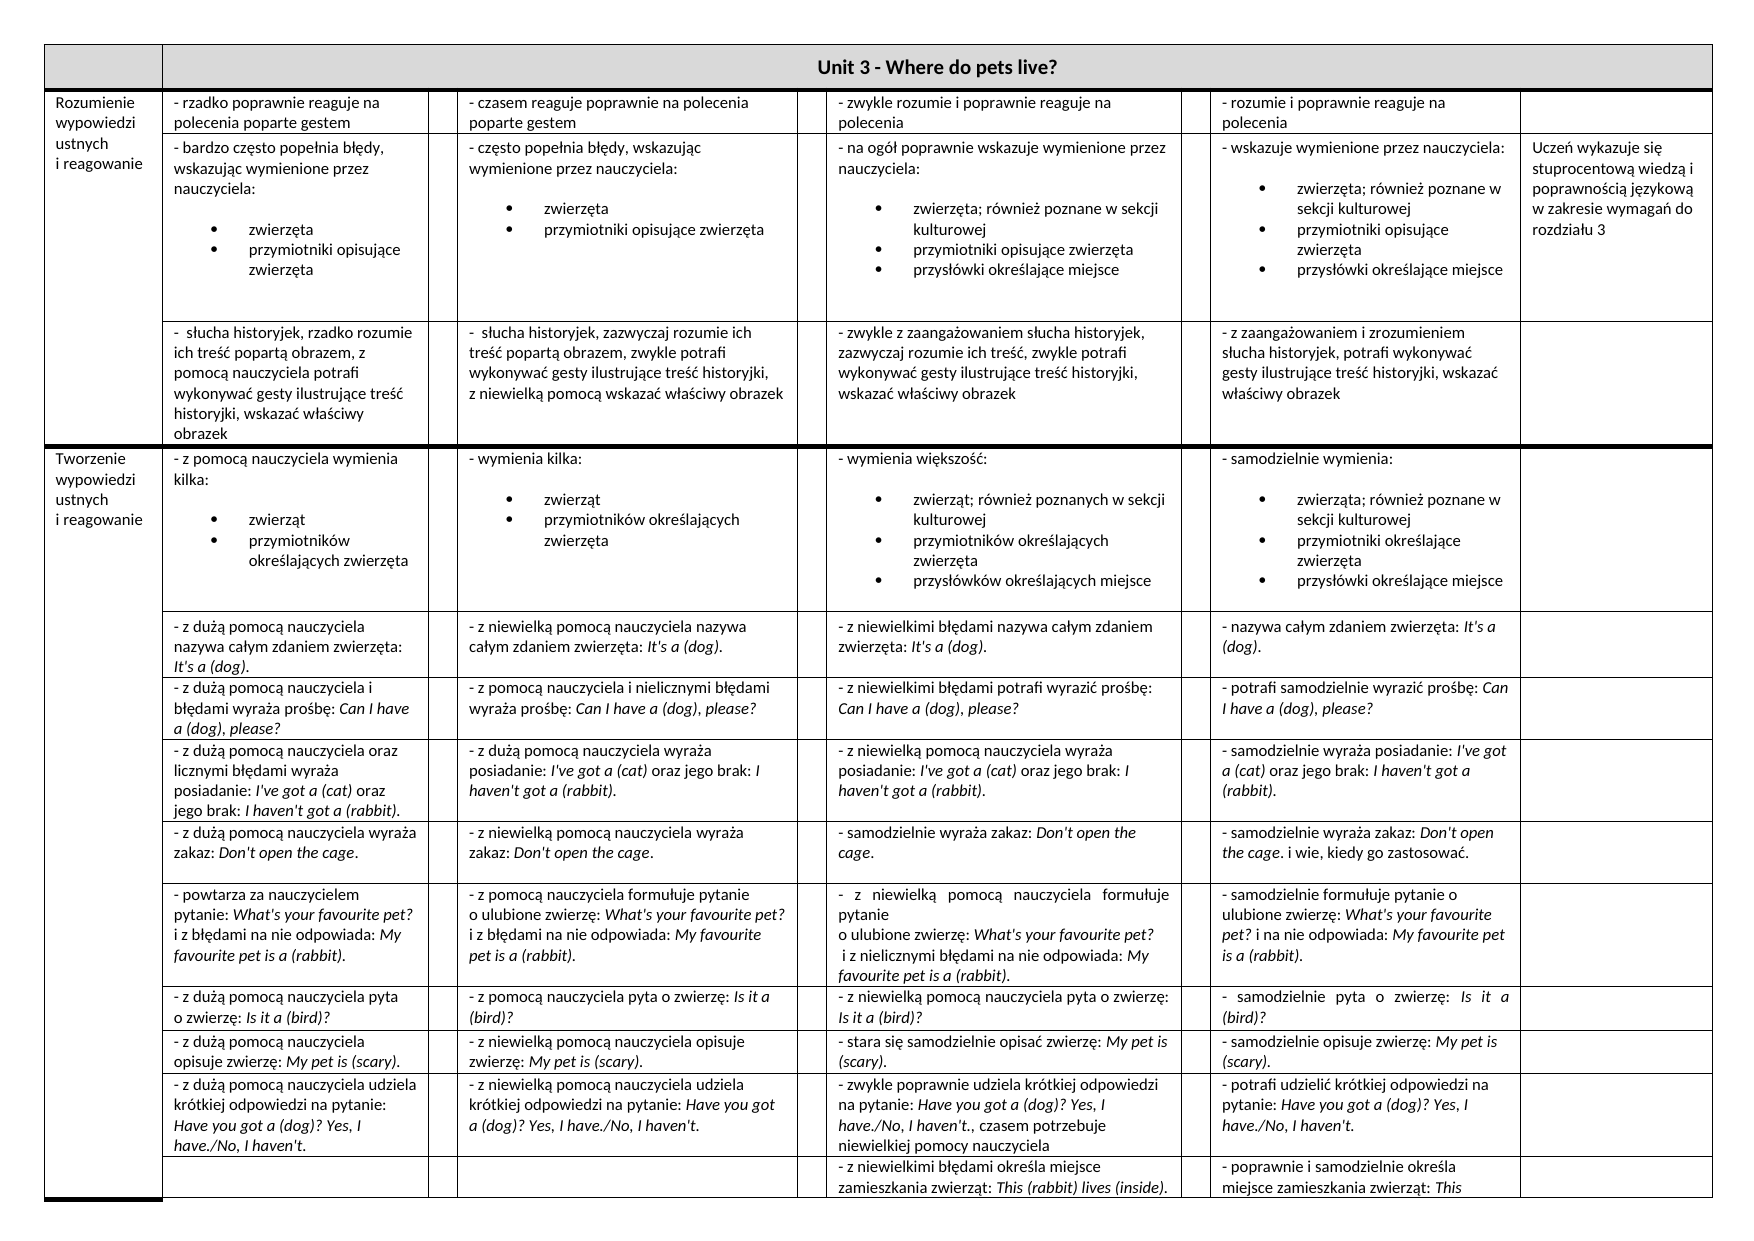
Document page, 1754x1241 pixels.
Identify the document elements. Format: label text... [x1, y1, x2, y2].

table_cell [1211, 1157, 1520, 1197]
table_cell - z pomocą nauczyciela formułuje pytanie o ulubione zwierzę: What's your favourite pet? i z błędami na nie odpowiada: My favourite pet is a (rabbit). [458, 884, 797, 986]
table_cell [1182, 449, 1210, 611]
table_cell [429, 449, 457, 611]
table_cell [1182, 322, 1210, 444]
table_cell - z dużą pomocą nauczyciela nazywa całym zdaniem zwierzęta: It's a (dog). [163, 612, 428, 677]
table_cell [163, 1157, 428, 1197]
table_cell - wymienia kilka: zwierząt przymiotników określających zwierzęta [458, 449, 797, 611]
table_cell - potrafi udzielić krótkiej odpowiedzi na pytanie: Have you got a (dog)? Yes, I have./No, I haven't. [1211, 1074, 1520, 1156]
table_cell Tworzenie wypowiedzi ustnych i reagowanie [45, 449, 162, 1197]
table_cell [429, 92, 457, 133]
table_cell - wymienia większość: zwierząt; również poznanych w sekcji kulturowej przymiotników określających zwierzęta przysłówków określających miejsce [827, 449, 1181, 611]
table_cell [798, 449, 826, 611]
table_cell - z niewielkimi błędami nazywa całym zdaniem zwierzęta: It's a (dog). [827, 612, 1181, 677]
table_cell - z dużą pomocą nauczyciela udziela krótkiej odpowiedzi na pytanie: Have you got a (dog)? Yes, I have./No, I haven't. [163, 1074, 428, 1156]
table_cell [429, 134, 457, 321]
table_cell - z niewielką pomocą nauczyciela pyta o zwierzę: Is it a (bird)? [827, 987, 1181, 1030]
table_cell [1521, 449, 1712, 611]
table_cell [1521, 1074, 1712, 1156]
table_cell Unit 3 - Where do pets live? [163, 45, 1712, 88]
table_cell [1182, 1157, 1210, 1197]
table_cell - z dużą pomocą nauczyciela i błędami wyraża prośbę: Can I have a (dog), please? [163, 678, 428, 739]
table_cell [429, 1031, 457, 1073]
table_cell - samodzielnie wymienia: zwierząta; również poznane w sekcji kulturowej przymiotniki określające zwierzęta przysłówki określające miejsce [1211, 449, 1520, 611]
table_cell - z niewielką pomocą nauczyciela wyraża posiadanie: I've got a (cat) oraz jego brak: I haven't got a (rabbit). [827, 740, 1181, 821]
table_cell [798, 822, 826, 883]
table_cell - samodzielnie pyta o zwierzę: Is it a (bird)? [1211, 987, 1520, 1030]
table_cell - samodzielnie wyraża zakaz: Don't open the cage. [827, 822, 1181, 883]
table_cell - z dużą pomocą nauczyciela wyraża zakaz: Don't open the cage. [163, 822, 428, 883]
table_cell - samodzielnie wyraża posiadanie: I've got a (cat) oraz jego brak: I haven't got a (rabbit). [1211, 740, 1520, 821]
table_cell - rozumie i poprawnie reaguje na polecenia [1211, 92, 1520, 133]
table_cell - słucha historyjek, zazwyczaj rozumie ich treść popartą obrazem, zwykle potrafi wykonywać gesty ilustrujące treść historyjki, z niewielką pomocą wskazać właściwy obrazek [458, 322, 797, 444]
table_cell [1521, 1157, 1712, 1197]
table_cell - wskazuje wymienione przez nauczyciela: zwierzęta; również poznane w sekcji kulturowej przymiotniki opisujące zwierzęta przysłówki określające miejsce [1211, 134, 1520, 321]
table_cell [458, 1157, 797, 1197]
table_cell - z dużą pomocą nauczyciela oraz licznymi błędami wyraża posiadanie: I've got a (cat) oraz jego brak: I haven't got a (rabbit). [163, 740, 428, 821]
table_cell - bardzo często popełnia błędy, wskazując wymienione przez nauczyciela: zwierzęta przymiotniki opisujące zwierzęta [163, 134, 428, 321]
table_cell - zwykle rozumie i poprawnie reaguje na polecenia [827, 92, 1181, 133]
table_cell - z pomocą nauczyciela wymienia kilka: zwierząt przymiotników określających zwierzęta [163, 449, 428, 611]
table_cell Rozumienie wypowiedzi ustnych i reagowanie [45, 92, 162, 444]
table_cell [429, 1157, 457, 1197]
table_cell [429, 884, 457, 986]
table_cell - nazywa całym zdaniem zwierzęta: It's a (dog). [1211, 612, 1520, 677]
table_cell [1182, 822, 1210, 883]
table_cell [827, 1157, 1181, 1197]
table_cell - powtarza za nauczycielem pytanie: What's your favourite pet? i z błędami na nie odpowiada: My favourite pet is a (rabbit). [163, 884, 428, 986]
table_cell [1182, 92, 1210, 133]
table_cell [1521, 1031, 1712, 1073]
table_cell [798, 1074, 826, 1156]
table_cell [429, 740, 457, 821]
table_cell Uczeń wykazuje się stuprocentową wiedzą i poprawnością językową w zakresie wymagań do rozdziału 3 [1521, 134, 1712, 321]
table_cell [1521, 884, 1712, 986]
table_cell - z niewielką pomocą nauczyciela opisuje zwierzę: My pet is (scary). [458, 1031, 797, 1073]
table_cell [798, 92, 826, 133]
table_cell [429, 322, 457, 444]
table_cell [798, 1031, 826, 1073]
table_cell [1521, 740, 1712, 821]
table_cell [1521, 612, 1712, 677]
table_cell - zwykle z zaangażowaniem słucha historyjek, zazwyczaj rozumie ich treść, zwykle potrafi wykonywać gesty ilustrujące treść historyjki, wskazać właściwy obrazek [827, 322, 1181, 444]
table_cell - z niewielką pomocą nauczyciela udziela krótkiej odpowiedzi na pytanie: Have you got a (dog)? Yes, I have./No, I haven't. [458, 1074, 797, 1156]
table_cell [1521, 322, 1712, 444]
table_cell [798, 740, 826, 821]
table_cell [1521, 987, 1712, 1030]
table_cell [429, 987, 457, 1030]
table_cell - na ogół poprawnie wskazuje wymienione przez nauczyciela: zwierzęta; również poznane w sekcji kulturowej przymiotniki opisujące zwierzęta przysłówki określające miejsce [827, 134, 1181, 321]
table_cell [429, 822, 457, 883]
table_cell [798, 322, 826, 444]
table_cell - samodzielnie formułuje pytanie o ulubione zwierzę: What's your favourite pet? i na nie odpowiada: My favourite pet is a (rabbit). [1211, 884, 1520, 986]
table_cell [1521, 678, 1712, 739]
table_cell - zwykle poprawnie udziela krótkiej odpowiedzi na pytanie: Have you got a (dog)? Yes, I have./No, I haven't., czasem potrzebuje niewielkiej pomocy nauczyciela [827, 1074, 1181, 1156]
table_cell [1182, 740, 1210, 821]
table_cell - potrafi samodzielnie wyrazić prośbę: Can I have a (dog), please? [1211, 678, 1520, 739]
table_cell - samodzielnie opisuje zwierzę: My pet is (scary). [1211, 1031, 1520, 1073]
table_cell [1521, 92, 1712, 133]
table_cell - z pomocą nauczyciela i nielicznymi błędami wyraża prośbę: Can I have a (dog), please? [458, 678, 797, 739]
table_cell [429, 612, 457, 677]
table_cell - z pomocą nauczyciela pyta o zwierzę: Is it a (bird)? [458, 987, 797, 1030]
table_cell [1182, 612, 1210, 677]
table_cell - z niewielką pomocą nauczyciela nazywa całym zdaniem zwierzęta: It's a (dog). [458, 612, 797, 677]
table_cell - czasem reaguje poprawnie na polecenia poparte gestem [458, 92, 797, 133]
table_cell - często popełnia błędy, wskazując wymienione przez nauczyciela: zwierzęta przymiotniki opisujące zwierzęta [458, 134, 797, 321]
table_cell [798, 612, 826, 677]
table_cell [798, 884, 826, 986]
table_cell - z niewielką pomocą nauczyciela wyraża zakaz: Don't open the cage. [458, 822, 797, 883]
table_cell [1182, 987, 1210, 1030]
table_cell [45, 45, 162, 88]
table_cell [429, 1074, 457, 1156]
table_cell [798, 987, 826, 1030]
table_cell - z niewielkimi błędami potrafi wyrazić prośbę: Can I have a (dog), please? [827, 678, 1181, 739]
table_cell [1182, 1074, 1210, 1156]
table_cell [429, 678, 457, 739]
table_cell [1182, 134, 1210, 321]
table_cell - z dużą pomocą nauczyciela wyraża posiadanie: I've got a (cat) oraz jego brak: I haven't got a (rabbit). [458, 740, 797, 821]
table_cell [798, 134, 826, 321]
table_cell - stara się samodzielnie opisać zwierzę: My pet is (scary). [827, 1031, 1181, 1073]
table_cell [1182, 1031, 1210, 1073]
table_cell [798, 1157, 826, 1197]
table_cell - z niewielką pomocą nauczyciela formułuje pytanie o ulubione zwierzę: What's your favourite pet? i z nielicznymi błędami na nie odpowiada: My favourite pet is a (rabbit). [827, 884, 1181, 986]
table_cell [798, 678, 826, 739]
table_cell - rzadko poprawnie reaguje na polecenia poparte gestem [163, 92, 428, 133]
table_cell [1182, 884, 1210, 986]
table_cell [1182, 678, 1210, 739]
table_cell - z dużą pomocą nauczyciela opisuje zwierzę: My pet is (scary). [163, 1031, 428, 1073]
table_cell - słucha historyjek, rzadko rozumie ich treść popartą obrazem, z pomocą nauczyciela potrafi wykonywać gesty ilustrujące treść historyjki, wskazać właściwy obrazek [163, 322, 428, 444]
table_cell - samodzielnie wyraża zakaz: Don't open the cage. i wie, kiedy go zastosować. [1211, 822, 1520, 883]
table_cell [1521, 822, 1712, 883]
table_cell - z zaangażowaniem i zrozumieniem słucha historyjek, potrafi wykonywać gesty ilustrujące treść historyjki, wskazać właściwy obrazek [1211, 322, 1520, 444]
table_cell - z dużą pomocą nauczyciela pyta o zwierzę: Is it a (bird)? [163, 987, 428, 1030]
